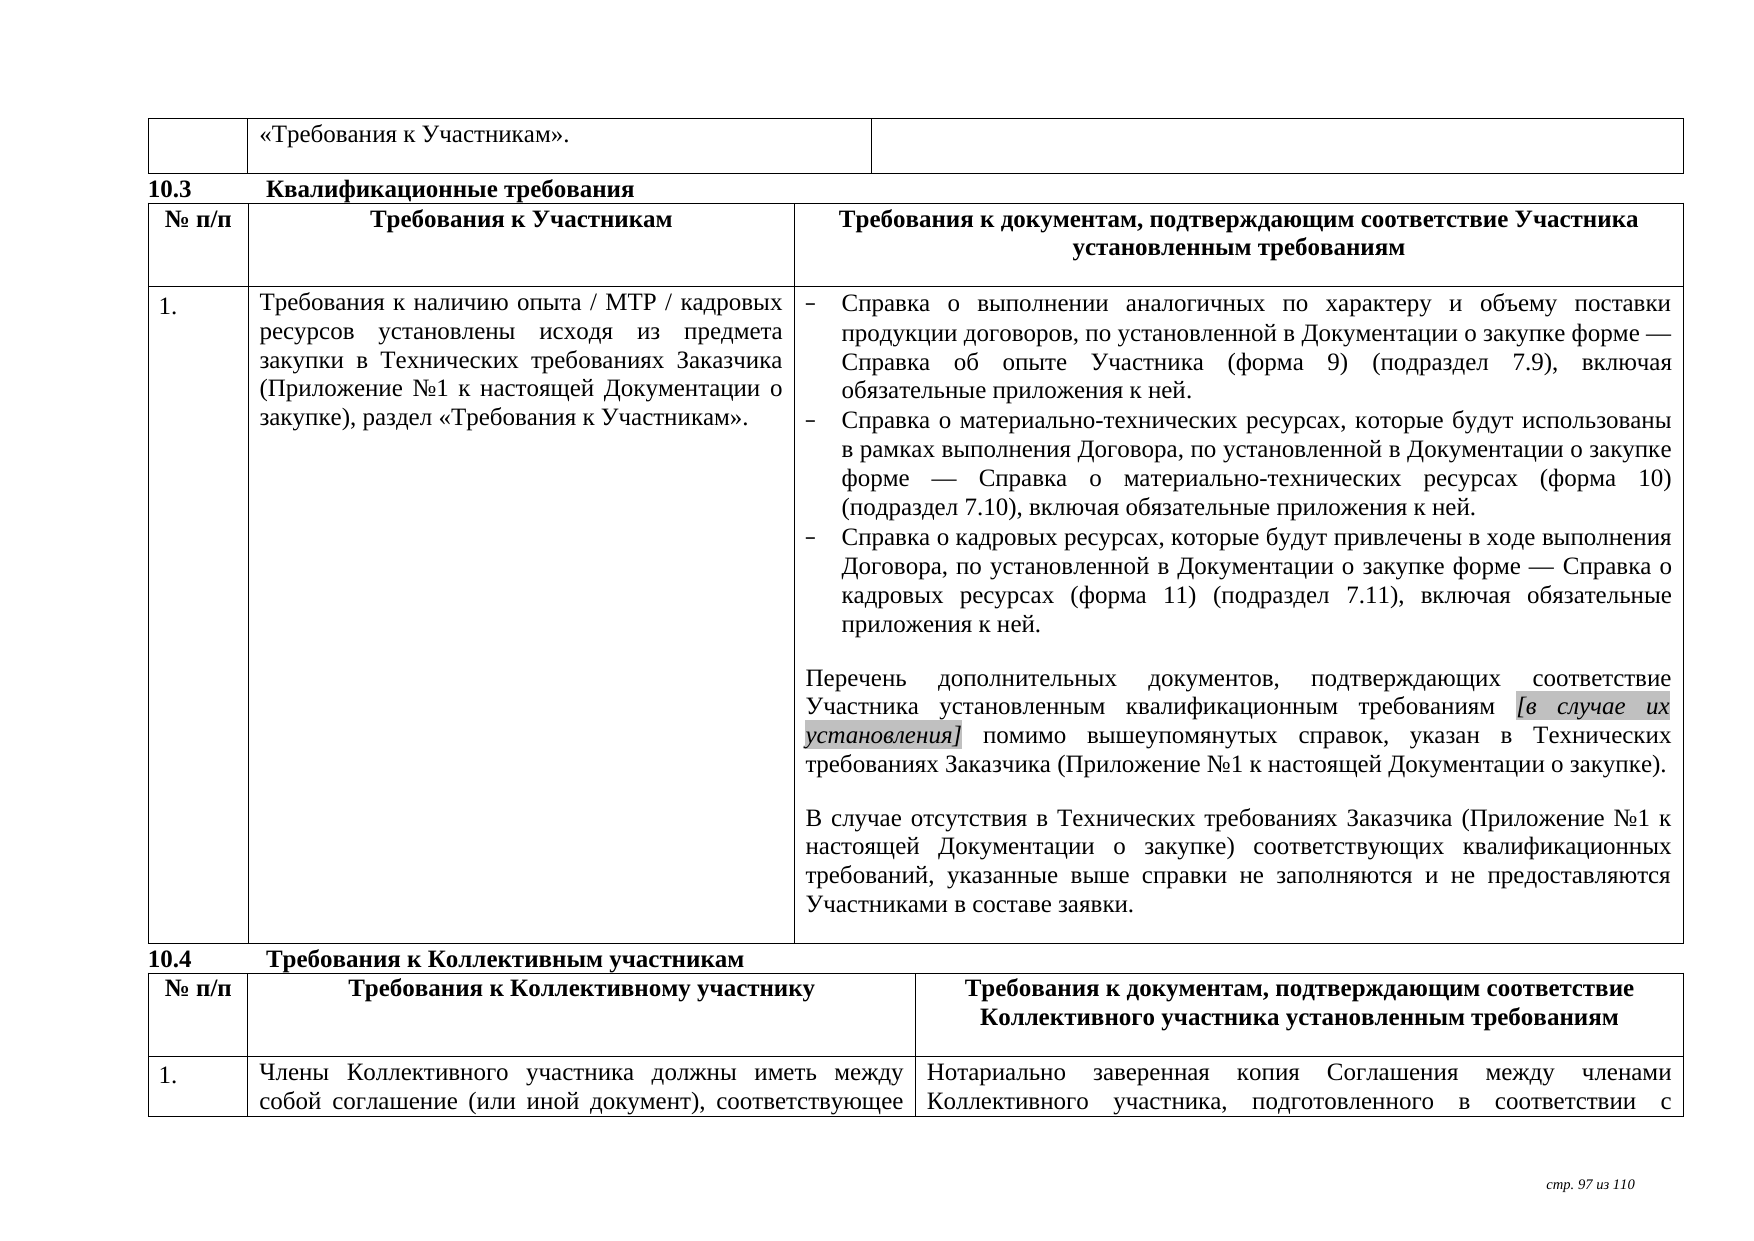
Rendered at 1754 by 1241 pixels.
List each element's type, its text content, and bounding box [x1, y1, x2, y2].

table_cell [149, 287, 248, 943]
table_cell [248, 119, 871, 173]
table_header № п/п [149, 974, 247, 1056]
table_header Требования к документам, подтверждающим соответствие Коллективного участника установленным требованиям [916, 974, 1683, 1056]
table_cell [149, 1057, 247, 1116]
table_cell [872, 119, 1683, 173]
table_header № п/п [149, 204, 248, 286]
subtitle Требования к Коллективным участникам [148, 944, 1636, 972]
subtitle Квалификационные требования [148, 174, 1636, 203]
table_cell [149, 119, 247, 173]
table_header Требования к документам, подтверждающим соответствие Участника установленным требованиям [795, 204, 1683, 286]
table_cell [916, 1057, 1683, 1116]
table_cell Требования к наличию опыта / МТР / кадровых ресурсов установлены исходя из предмета закупки в Технических требованиях Заказчика (Приложение №1 к настоящей Документации о закупке), раздел «Требования к Участникам». [249, 287, 794, 943]
table_header Требования к Коллективному участнику [248, 974, 915, 1056]
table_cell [248, 1057, 915, 1116]
table_header Требования к Участникам [249, 204, 794, 286]
table_cell Справка о выполнении аналогичных по характеру и объему поставки продукции договоров, по установленной в Документации о закупке форме — Справка об опыте Участника (форма 9) (подраздел 7.9), включая обязательные приложения к ней. Справка о материально-технических ресурсах, которые будут использованы в рамках выполнения Договора, по установленной в Документации о закупке форме — Справка о материально-технических ресурсах (форма 10) (подраздел 7.10), включая обязательные приложения к ней. Справка о кадровых ресурсах, которые будут привлечены в ходе выполнения Договора, по установленной в Документации о закупке форме — Справка о кадровых ресурсах (форма 11) (подраздел 7.11), включая обязательные приложения к ней. Перечень дополнительных документов, подтверждающих соответствие Участника установленным квалификационным требованиям [в случае их установления] помимо вышеупомянутых справок, указан в Технических требованиях Заказчика (Приложение №1 к настоящей Документации о закупке). В случае отсутствия в Технических требованиях Заказчика (Приложение №1 к настоящей Документации о закупке) соответствующих квалификационных требований, указанные выше справки не заполняются и не предоставляются Участниками в составе заявки. [795, 287, 1683, 943]
